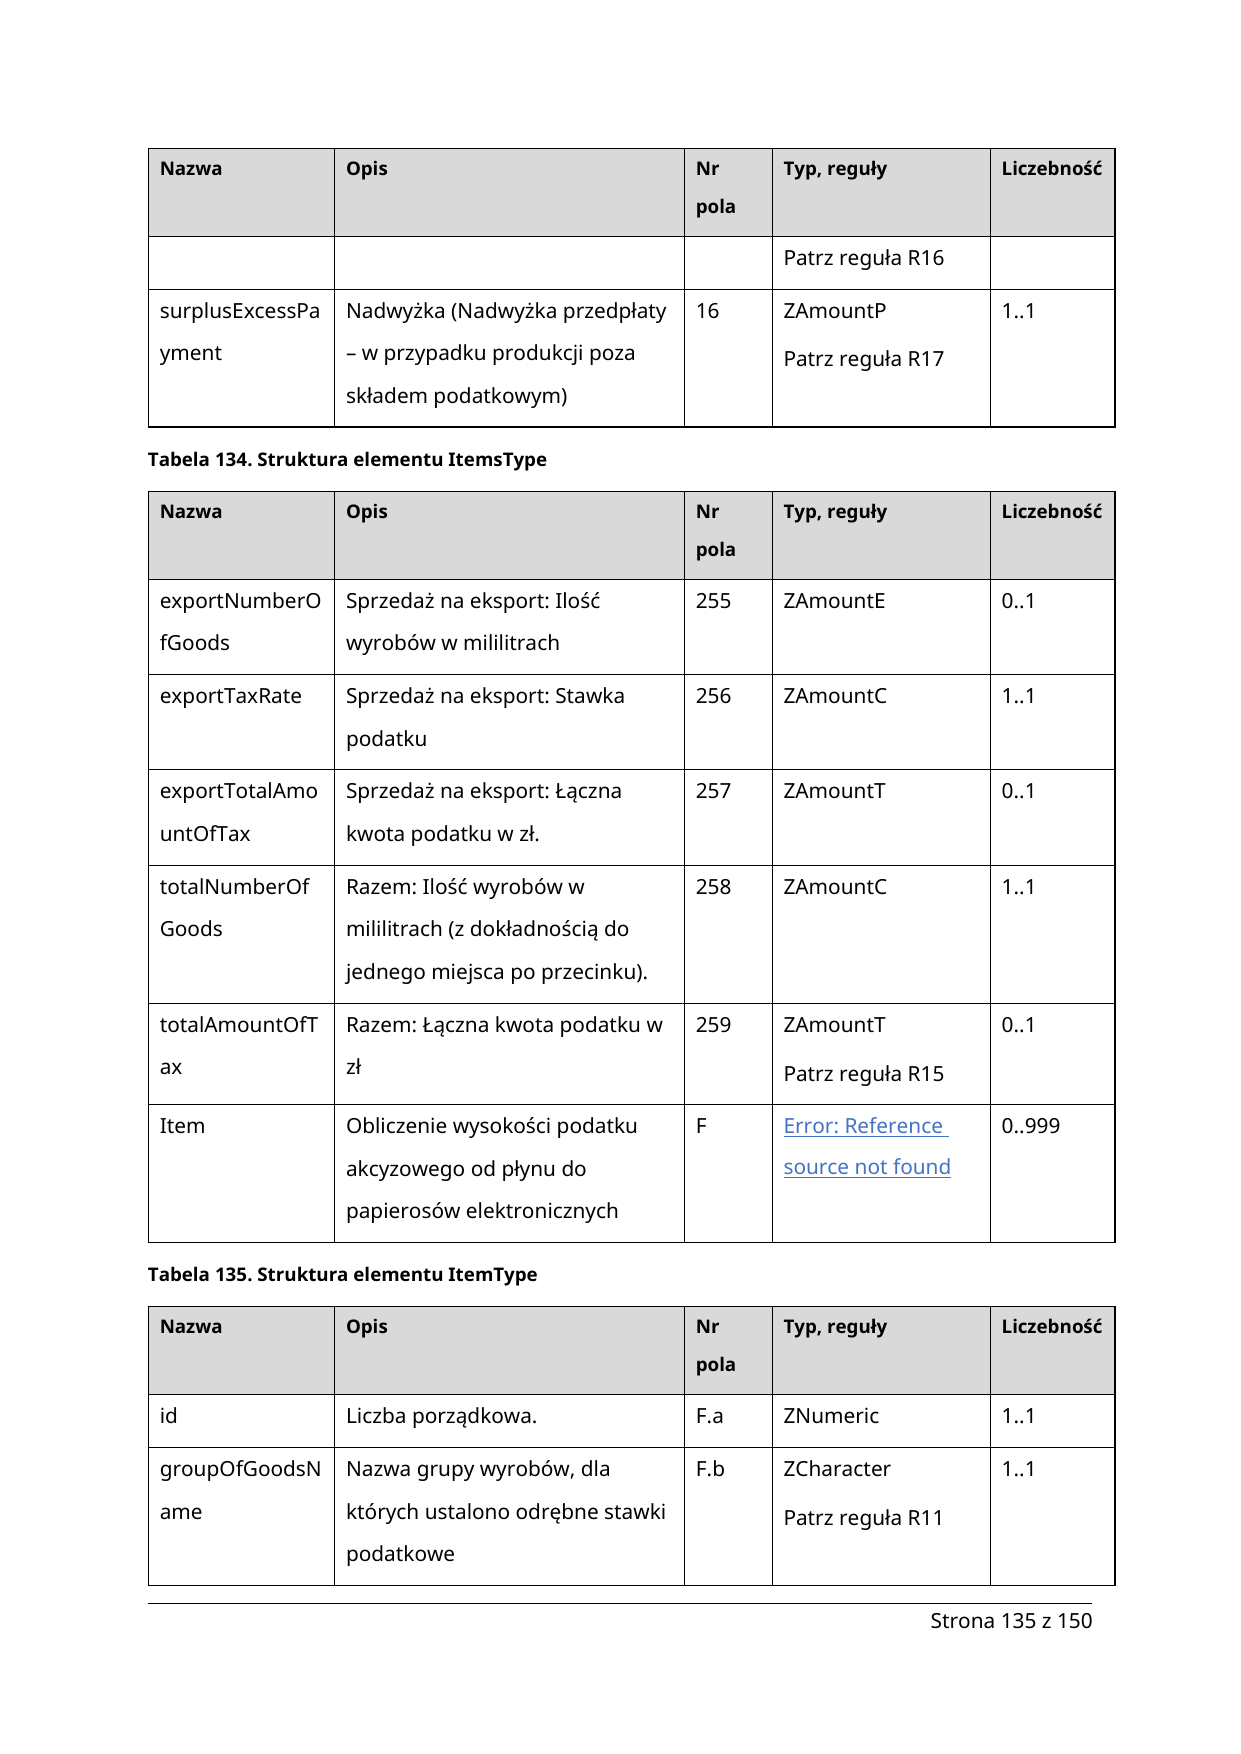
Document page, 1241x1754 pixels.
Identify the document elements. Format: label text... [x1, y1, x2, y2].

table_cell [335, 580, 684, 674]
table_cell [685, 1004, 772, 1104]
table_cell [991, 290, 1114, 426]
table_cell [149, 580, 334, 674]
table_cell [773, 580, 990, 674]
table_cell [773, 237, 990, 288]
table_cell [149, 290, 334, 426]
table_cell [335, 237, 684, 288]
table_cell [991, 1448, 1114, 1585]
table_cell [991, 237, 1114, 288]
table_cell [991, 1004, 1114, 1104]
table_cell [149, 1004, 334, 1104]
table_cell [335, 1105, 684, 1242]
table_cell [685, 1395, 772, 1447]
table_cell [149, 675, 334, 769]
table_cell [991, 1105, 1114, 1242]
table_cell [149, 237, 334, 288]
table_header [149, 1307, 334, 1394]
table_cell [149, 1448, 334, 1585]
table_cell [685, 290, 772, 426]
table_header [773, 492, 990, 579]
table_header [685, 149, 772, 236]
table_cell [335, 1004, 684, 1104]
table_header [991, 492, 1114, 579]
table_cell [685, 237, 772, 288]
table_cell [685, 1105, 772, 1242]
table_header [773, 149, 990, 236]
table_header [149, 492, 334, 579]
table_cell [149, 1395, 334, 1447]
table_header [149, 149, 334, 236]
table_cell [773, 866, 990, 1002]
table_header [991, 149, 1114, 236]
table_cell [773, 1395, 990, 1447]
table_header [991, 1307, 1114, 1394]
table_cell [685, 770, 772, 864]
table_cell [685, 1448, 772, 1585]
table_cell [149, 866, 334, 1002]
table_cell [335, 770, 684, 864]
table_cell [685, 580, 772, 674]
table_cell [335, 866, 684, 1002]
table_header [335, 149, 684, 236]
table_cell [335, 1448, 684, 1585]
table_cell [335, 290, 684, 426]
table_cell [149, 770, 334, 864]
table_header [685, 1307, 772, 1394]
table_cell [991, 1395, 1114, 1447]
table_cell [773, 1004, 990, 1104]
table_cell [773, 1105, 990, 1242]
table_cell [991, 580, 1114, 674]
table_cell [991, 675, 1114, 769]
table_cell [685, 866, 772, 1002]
text Tabela 135. Struktura elementu ItemType [148, 1262, 1092, 1287]
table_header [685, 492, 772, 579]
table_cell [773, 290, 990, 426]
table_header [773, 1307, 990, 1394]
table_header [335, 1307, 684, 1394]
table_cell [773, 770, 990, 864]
text Tabela 134. Struktura elementu ItemsType [148, 446, 1092, 472]
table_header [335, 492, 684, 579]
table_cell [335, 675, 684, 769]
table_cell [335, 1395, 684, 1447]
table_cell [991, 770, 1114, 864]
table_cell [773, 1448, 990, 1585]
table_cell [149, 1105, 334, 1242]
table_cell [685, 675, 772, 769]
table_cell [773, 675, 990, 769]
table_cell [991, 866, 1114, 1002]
